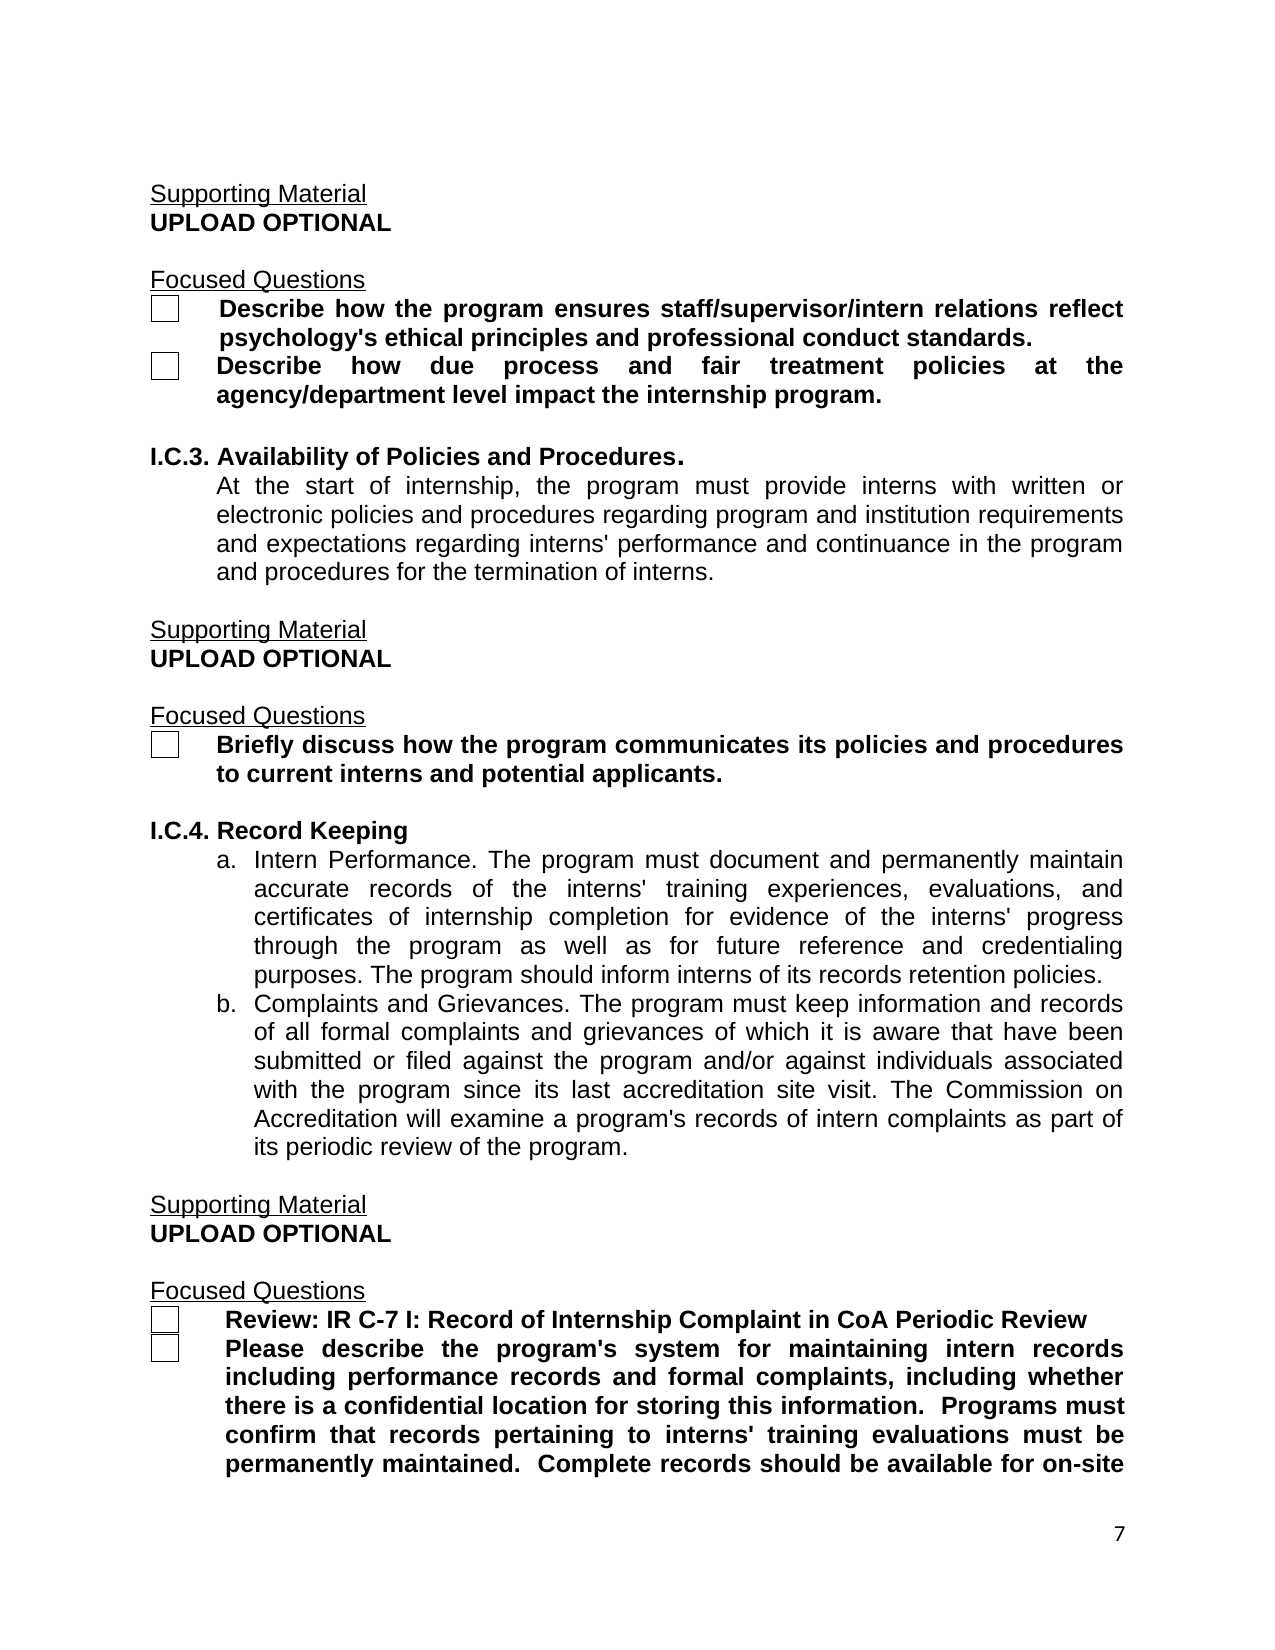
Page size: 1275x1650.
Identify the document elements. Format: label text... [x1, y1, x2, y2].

text UPLOAD OPTIONAL [150, 643, 1125, 672]
text At the start of internship, the program must provide interns with written or electronic policies and procedures regarding program and institution requirements and expectations regarding interns' performance and continuance in the program and procedures for the termination of interns. [216, 471, 1125, 586]
text UPLOAD OPTIONAL [150, 1218, 1125, 1247]
text Supporting Material [150, 1190, 1125, 1218]
text UPLOAD OPTIONAL [150, 207, 1125, 236]
list Complaints and Grievances. The program must keep information and records of all formal complaints and grievances of which it is aware that have been submitted or filed against the program and/or against individuals associated with the program since its last accreditation site visit. The Commission on Accreditation will examine a program's records of intern complaints as part of its periodic review of the program. [216, 988, 1125, 1161]
text Review: IR C-7 I: Record of Internship Complaint in CoA Periodic Review [150, 1305, 1125, 1333]
text Supporting Material [150, 615, 1125, 643]
text Supporting Material [150, 179, 1125, 207]
text Focused Questions [150, 701, 1125, 730]
list Intern Performance. The program must document and permanently maintain accurate records of the interns' training experiences, evaluations, and certificates of internship completion for evidence of the interns' progress through the program as well as for future reference and credentialing purposes. The program should inform interns of its records retention policies. [216, 845, 1125, 988]
text Focused Questions [150, 1276, 1125, 1305]
text Focused Questions [150, 265, 1125, 294]
text Describe how due process and fair treatment policies at the agency/department level impact the internship program. [150, 351, 1125, 409]
text I.C.3. Availability of Policies and Procedures. [150, 437, 1125, 471]
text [150, 1333, 1125, 1477]
text Describe how the program ensures staff/supervisor/intern relations reflect psychology's ethical principles and professional conduct standards. [150, 294, 1125, 351]
text I.C.4. Record Keeping [150, 816, 1125, 845]
text Briefly discuss how the program communicates its policies and procedures to current interns and potential applicants. [150, 730, 1125, 787]
